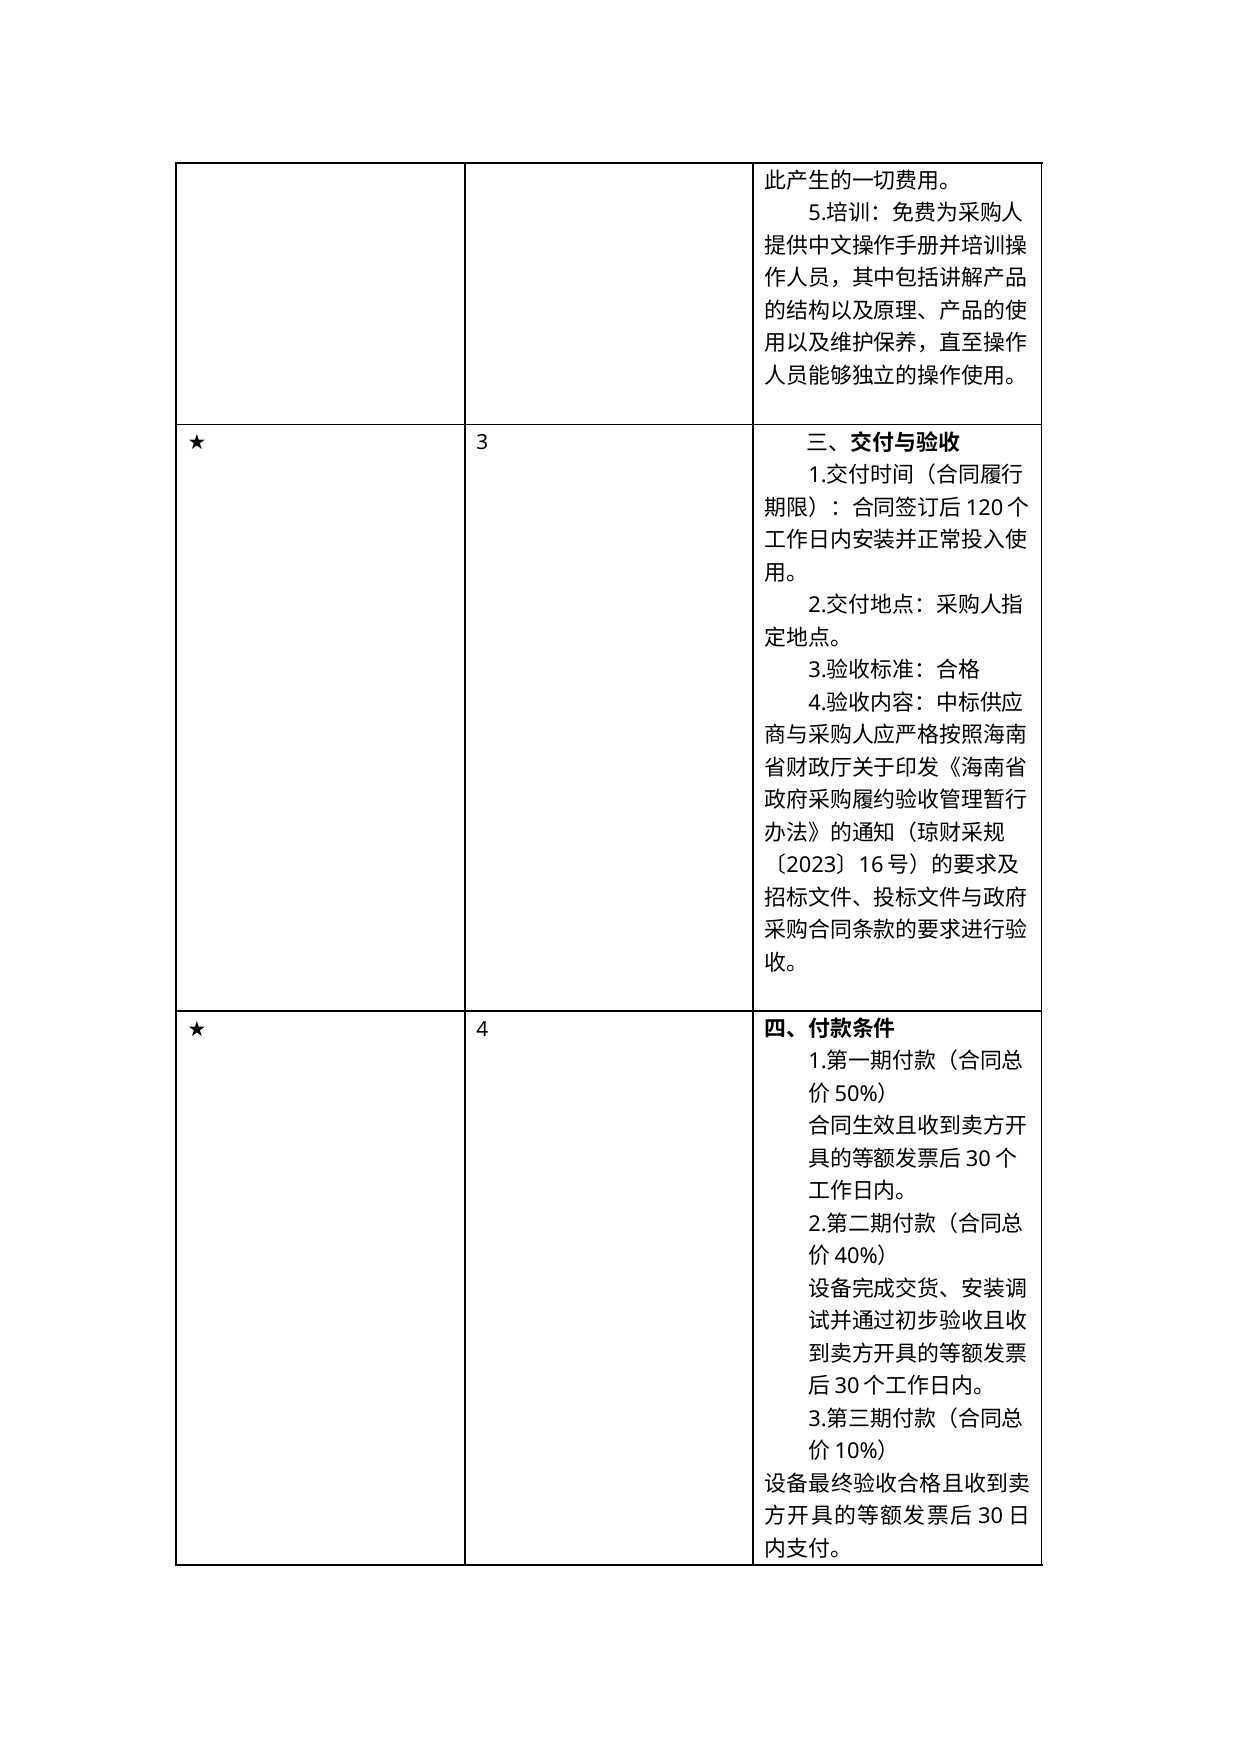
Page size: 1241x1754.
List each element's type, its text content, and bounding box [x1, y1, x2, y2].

table_cell ★ [177, 425, 464, 1010]
table_cell 三、交付与验收 1.交付时间（合同履行期限）：合同签订后120个工作日内安装并正常投入使用。 2.交付地点：采购人指定地点。 3.验收标准：合格 4.验收内容：中标供应商与采购人应严格按照海南省财政厅关于印发《海南省政府采购履约验收管理暂行办法》的通知（琼财采规〔2023〕16号）的要求及招标文件、投标文件与政府采购合同条款的要求进行验收。 [754, 425, 1041, 1010]
table_cell 3 [466, 425, 752, 1010]
table_cell ★ [177, 164, 464, 423]
table_cell 2 [466, 164, 752, 423]
table_cell 4 [466, 1012, 752, 1564]
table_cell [754, 164, 1041, 423]
table_cell ★ [177, 1012, 464, 1564]
table_cell 四、付款条件 1.第一期付款（合同总价50%） 合同生效且收到卖方开具的等额发票后30个工作日内。 2.第二期付款（合同总价40%） 设备完成交货、安装调试并通过初步验收且收到卖方开具的等额发票后30个工作日内。 3.第三期付款（合同总价10%） 设备最终验收合格且收到卖方开具的等额发票后30日内支付。 [754, 1012, 1041, 1564]
